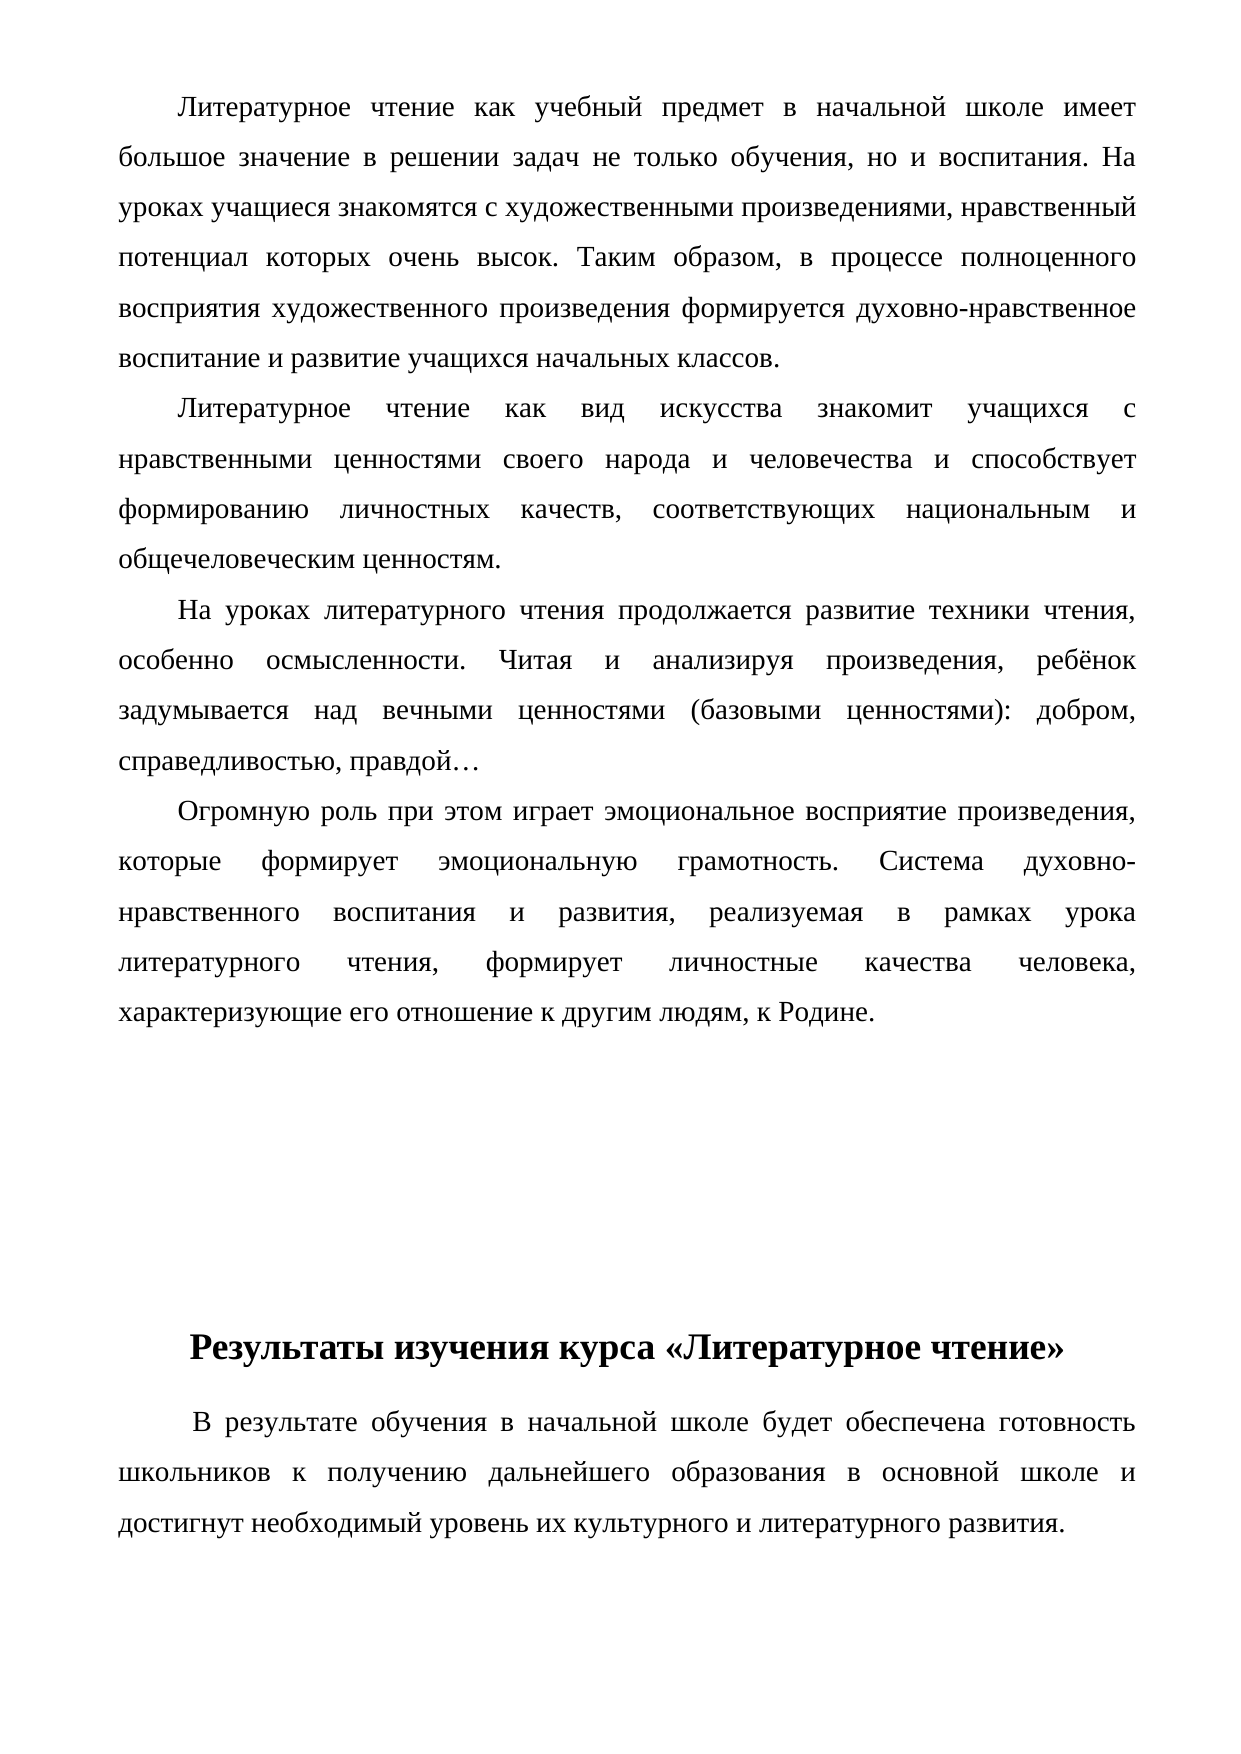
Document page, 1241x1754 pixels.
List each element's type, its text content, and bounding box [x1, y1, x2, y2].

subtitle Результаты изучения курса «Литературное чтение» [118, 1324, 1137, 1367]
text В результате обучения в начальной школе будет обеспечена готовность школьников к получению дальнейшего образования в основной школе и достигнут необходимый уровень их культурного и литературного развития. [118, 1404, 1137, 1538]
text На уроках литературного чтения продолжается развитие техники чтения, особенно осмысленности. Читая и анализируя произведения, ребёнок задумывается над вечными ценностями (базовыми ценностями): добром, справедливостью, правдой… [118, 592, 1137, 776]
text Литературное чтение как учебный предмет в начальной школе имеет большое значение в решении задач не только обучения, но и воспитания. На уроках учащиеся знакомятся с художественными произведениями, нравственный потенциал которых очень высок. Таким образом, в процессе полноценного восприятия художественного произведения формируется духовно-нравственное воспитание и развитие учащихся начальных классов. [118, 89, 1137, 374]
text Литературное чтение как вид искусства знакомит учащихся с нравственными ценностями своего народа и человечества и способствует формированию личностных качеств, соответствующих национальным и общечеловеческим ценностям. [118, 391, 1137, 575]
text Огромную роль при этом играет эмоциональное восприятие произведения, которые формирует эмоциональную грамотность. Система духовно-нравственного воспитания и развития, реализуемая в рамках урока литературного чтения, формирует личностные качества человека, характеризующие его отношение к другим людям, к Родине. [118, 793, 1137, 1028]
